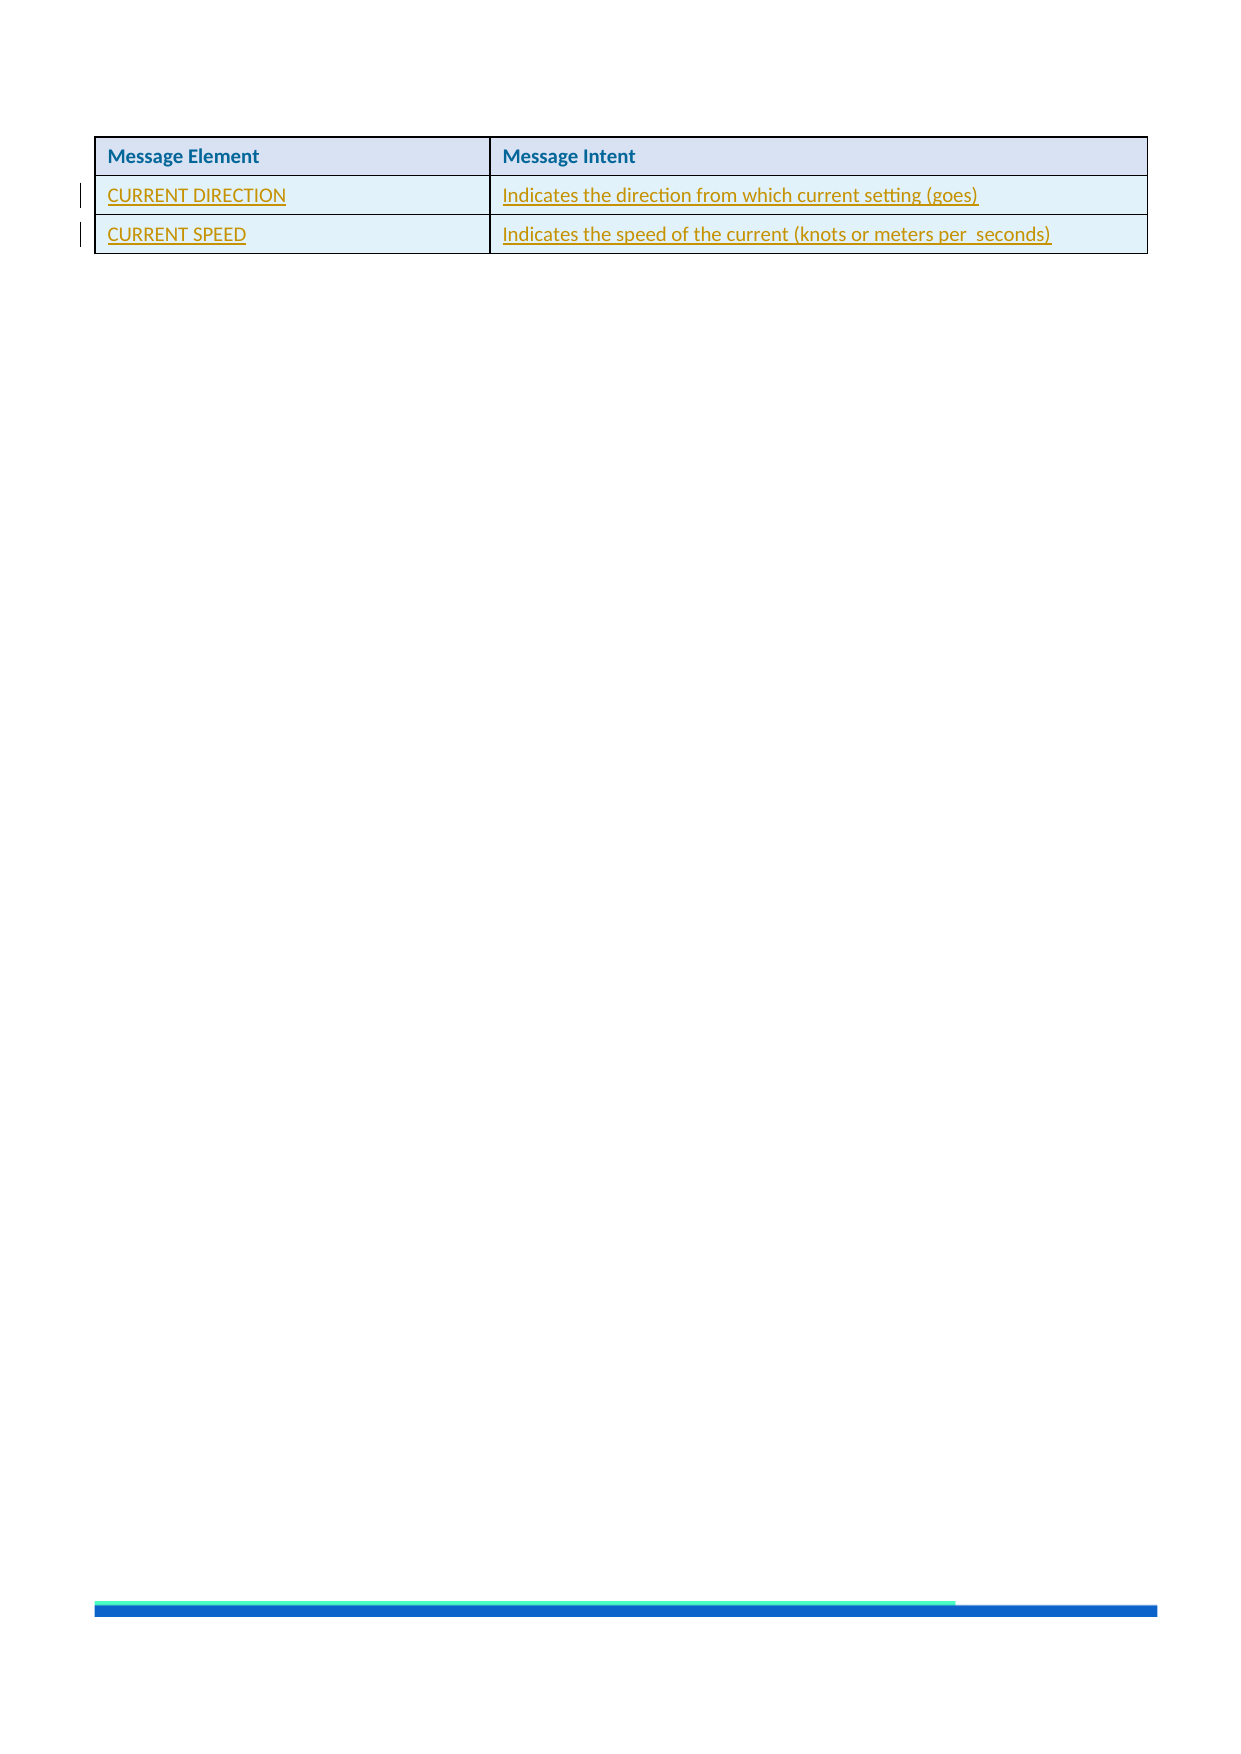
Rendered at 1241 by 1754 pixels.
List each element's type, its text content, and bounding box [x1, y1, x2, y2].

table_header Message Element [96, 138, 489, 175]
picture [94, 1601, 1158, 1617]
table_header Message Intent [491, 138, 1147, 175]
